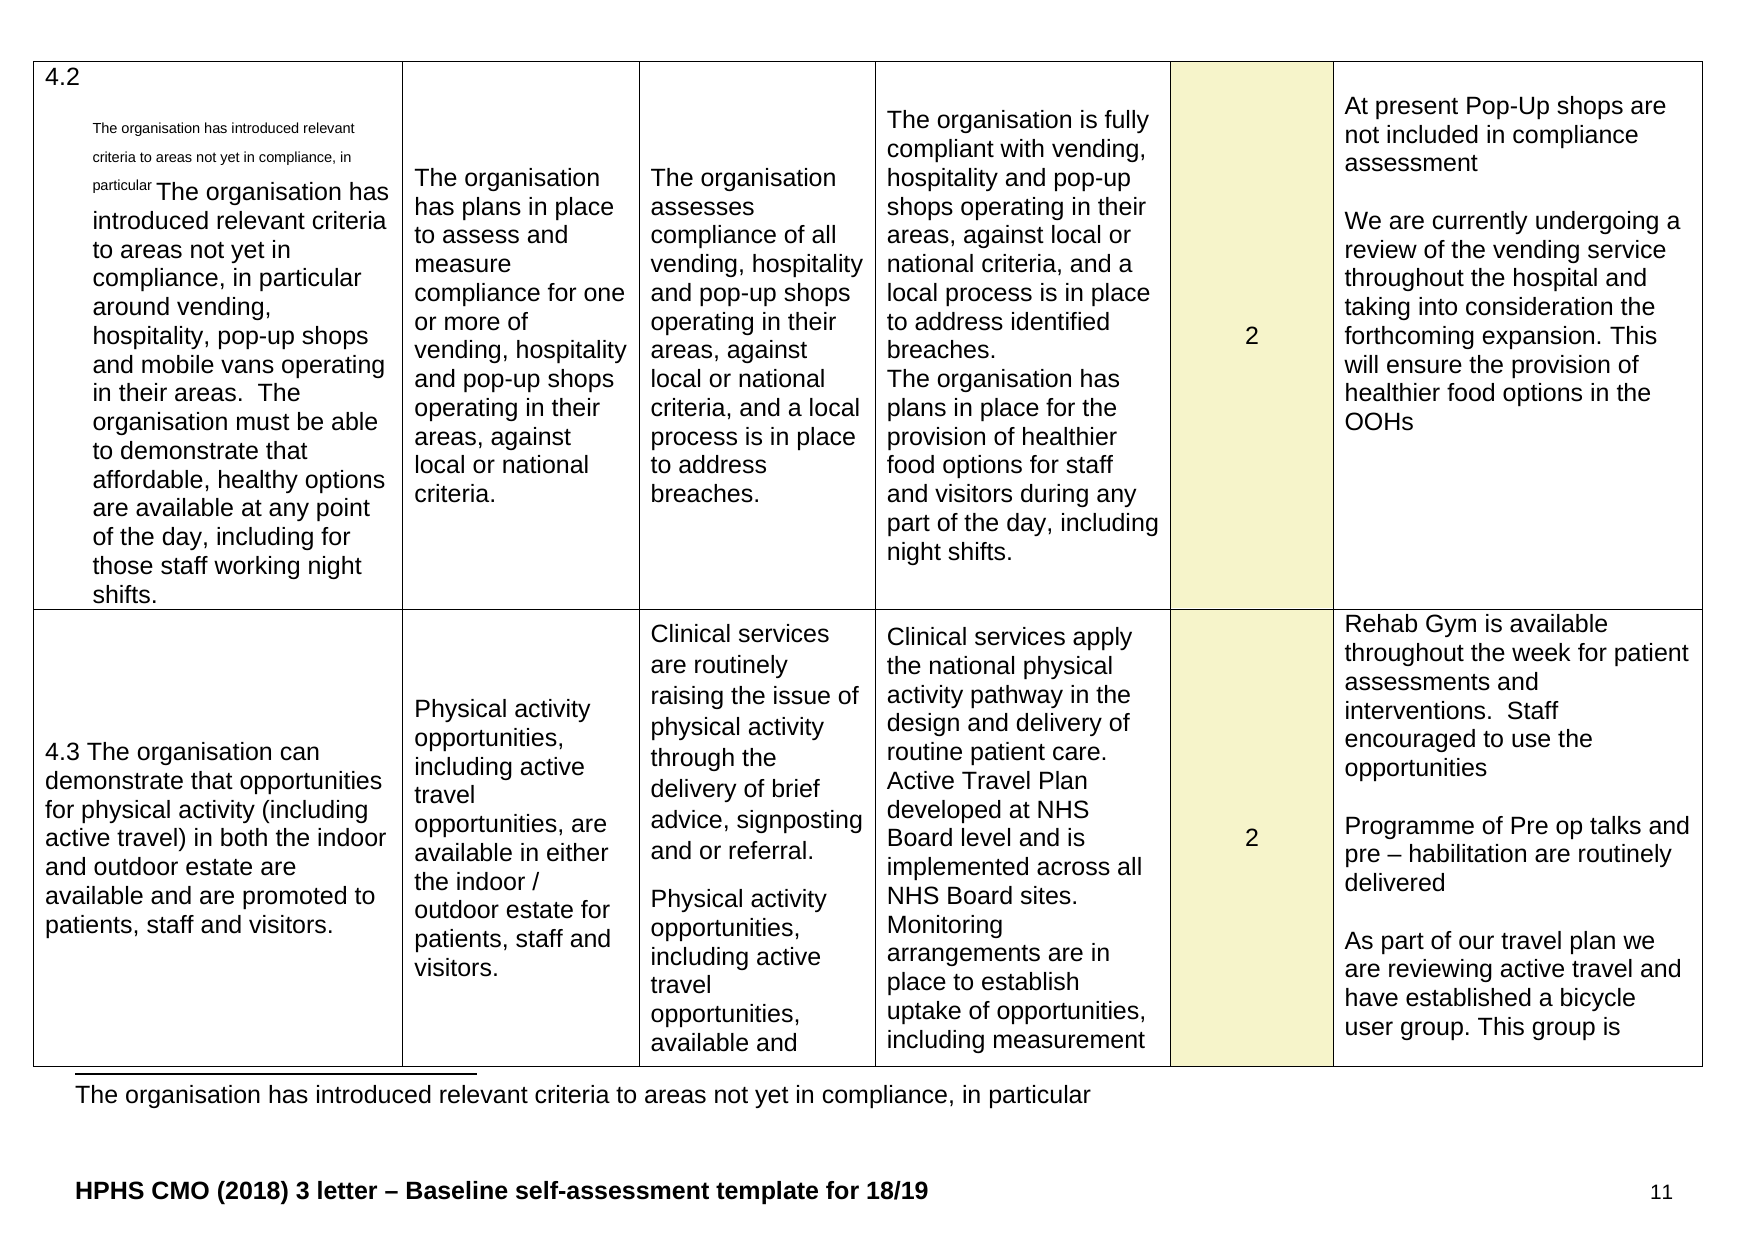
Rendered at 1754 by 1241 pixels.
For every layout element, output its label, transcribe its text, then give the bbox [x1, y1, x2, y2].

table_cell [403, 610, 639, 1066]
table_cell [876, 610, 1170, 1066]
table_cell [640, 610, 875, 1066]
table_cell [34, 610, 402, 1066]
table_cell The organisation is fully compliant with vending, hospitality and pop-up shops operating in their areas, against local or national criteria, and a local process is in place to address identified breaches. The organisation has plans in place for the provision of healthier food options for staff and visitors during any part of the day, including night shifts. [876, 62, 1170, 608]
table_cell At present Pop-Up shops are not included in compliance assessment We are currently undergoing a review of the vending service throughout the hospital and taking into consideration the forthcoming expansion. This will ensure the provision of healthier food options in the OOHs [1334, 62, 1702, 608]
table_cell The organisation has plans in place to assess and measure compliance for one or more of vending, hospitality and pop-up shops operating in their areas, against local or national criteria. [403, 62, 639, 608]
table_cell 4.2 The organisation has introduced relevant criteria to areas not yet in compliance, in particular around vending, hospitality, pop-up shops and mobile vans operating in their areas. The organisation must be able to demonstrate that affordable, healthy options are available at any point of the day, including for those staff working night shifts. [34, 62, 402, 608]
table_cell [1334, 610, 1702, 1066]
table_cell The organisation assesses compliance of all vending, hospitality and pop-up shops operating in their areas, against local or national criteria, and a local process is in place to address breaches. [640, 62, 875, 608]
